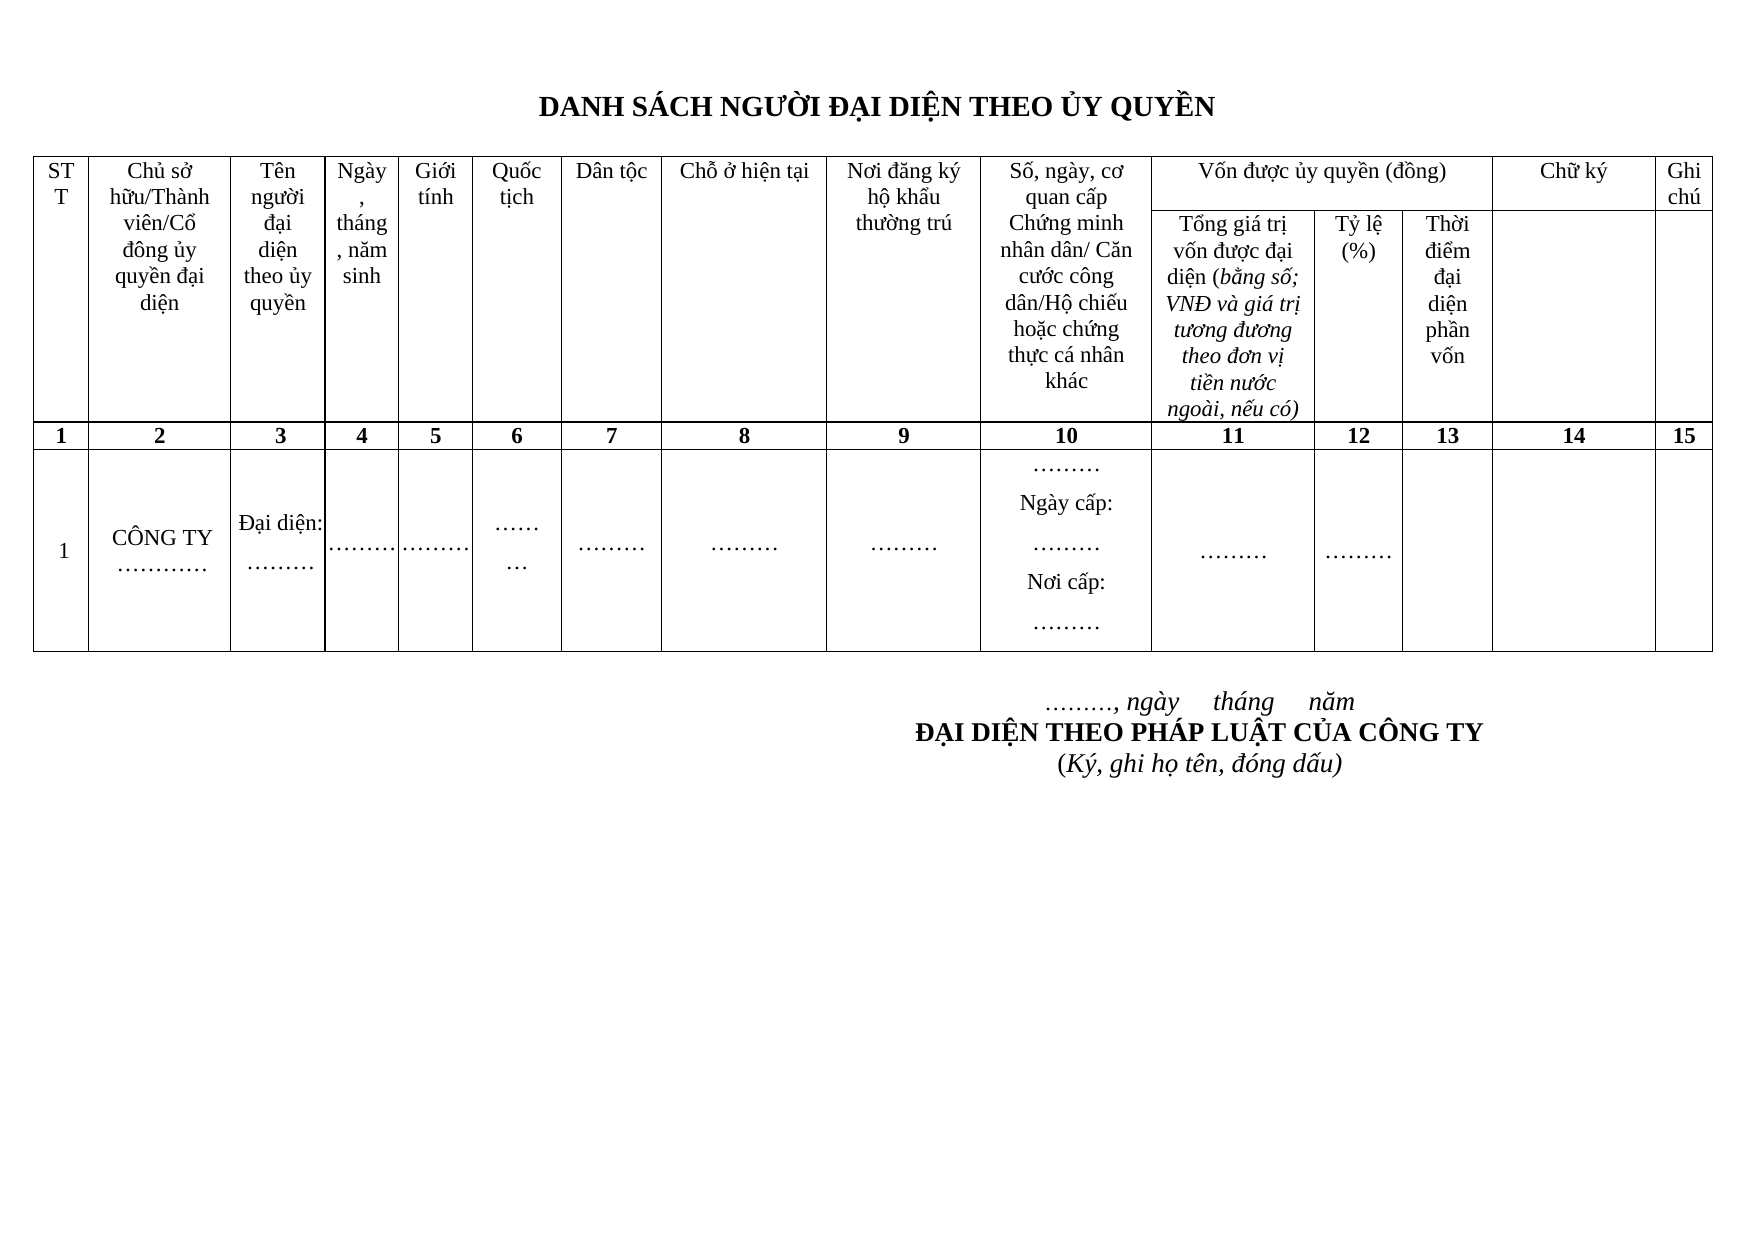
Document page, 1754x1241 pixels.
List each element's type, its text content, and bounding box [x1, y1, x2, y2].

table_cell [1493, 211, 1655, 421]
table_cell 2 [89, 423, 230, 449]
table_header Chủ sở hữu/Thành viên/Cổ đông ủy quyền đại diện [89, 157, 230, 421]
table_header Số, ngày, cơ quan cấp Chứng minh nhân dân/ Căn cước công dân/Hộ chiếu hoặc chứng thực cá nhân khác [981, 157, 1151, 421]
table_cell 1 [34, 423, 88, 449]
table_cell Thời điểm đại diện phần vốn [1403, 211, 1492, 421]
table_cell [1403, 450, 1492, 651]
table_cell 6 [473, 423, 561, 449]
table_cell ……… [662, 450, 826, 651]
text DANH SÁCH NGƯỜI ĐẠI DIỆN THEO ỦY QUYỀN [118, 89, 1636, 122]
table_cell Tổng giá trị vốn được đại diện (bằng số; VNĐ và giá trị tương đương theo đơn vị tiền nước ngoài, nếu có) [1152, 211, 1314, 421]
table_cell 3 [231, 423, 324, 449]
table_cell ……… Ngày cấp: ……… Nơi cấp: ……… [981, 450, 1151, 651]
table_cell 1 [34, 450, 88, 651]
table_cell Đại diện: ……… [231, 450, 324, 651]
table_header STT [34, 157, 88, 421]
table_header Vốn được ủy quyền (đồng) [1152, 157, 1492, 209]
table_cell [1493, 450, 1655, 651]
table_cell [1656, 211, 1712, 421]
table_header Chữ ký [1493, 157, 1655, 209]
table_cell ……… [326, 450, 398, 651]
table_cell 11 [1152, 423, 1314, 449]
table_cell ……… [827, 450, 980, 651]
table_cell 13 [1403, 423, 1492, 449]
table_cell CÔNG TY ………… [89, 450, 230, 651]
table_cell 10 [981, 423, 1151, 449]
table_cell 12 [1315, 423, 1402, 449]
table_cell ……… [562, 450, 661, 651]
table_header Giới tính [399, 157, 472, 421]
table_cell 5 [399, 423, 472, 449]
table_cell ……… [1152, 450, 1314, 651]
table_cell [1656, 450, 1712, 651]
table_header Tên người đại diện theo ủy quyền [231, 157, 324, 421]
table_cell 8 [662, 423, 826, 449]
table_cell 7 [562, 423, 661, 449]
table_cell ……… [473, 450, 561, 651]
table_cell 14 [1493, 423, 1655, 449]
table_header Quốc tịch [473, 157, 561, 421]
table_header Dân tộc [562, 157, 661, 421]
table_header Ngày, tháng, năm sinh [326, 157, 398, 421]
table_header Ghi chú [1656, 157, 1712, 209]
table_header ………, ngày tháng năm ĐẠI DIỆN THEO PHÁP LUẬT CỦA CÔNG TY (Ký, ghi họ tên, đóng dấu) [859, 685, 1542, 1028]
table_cell Tỷ lệ (%) [1315, 211, 1402, 421]
table_cell 4 [326, 423, 398, 449]
table_header Nơi đăng ký hộ khẩu thường trú [827, 157, 980, 421]
table_cell 9 [827, 423, 980, 449]
table_cell 15 [1656, 423, 1712, 449]
table_header Chỗ ở hiện tại [662, 157, 826, 421]
table_cell ……… [1315, 450, 1402, 651]
table_cell ……… [399, 450, 472, 651]
